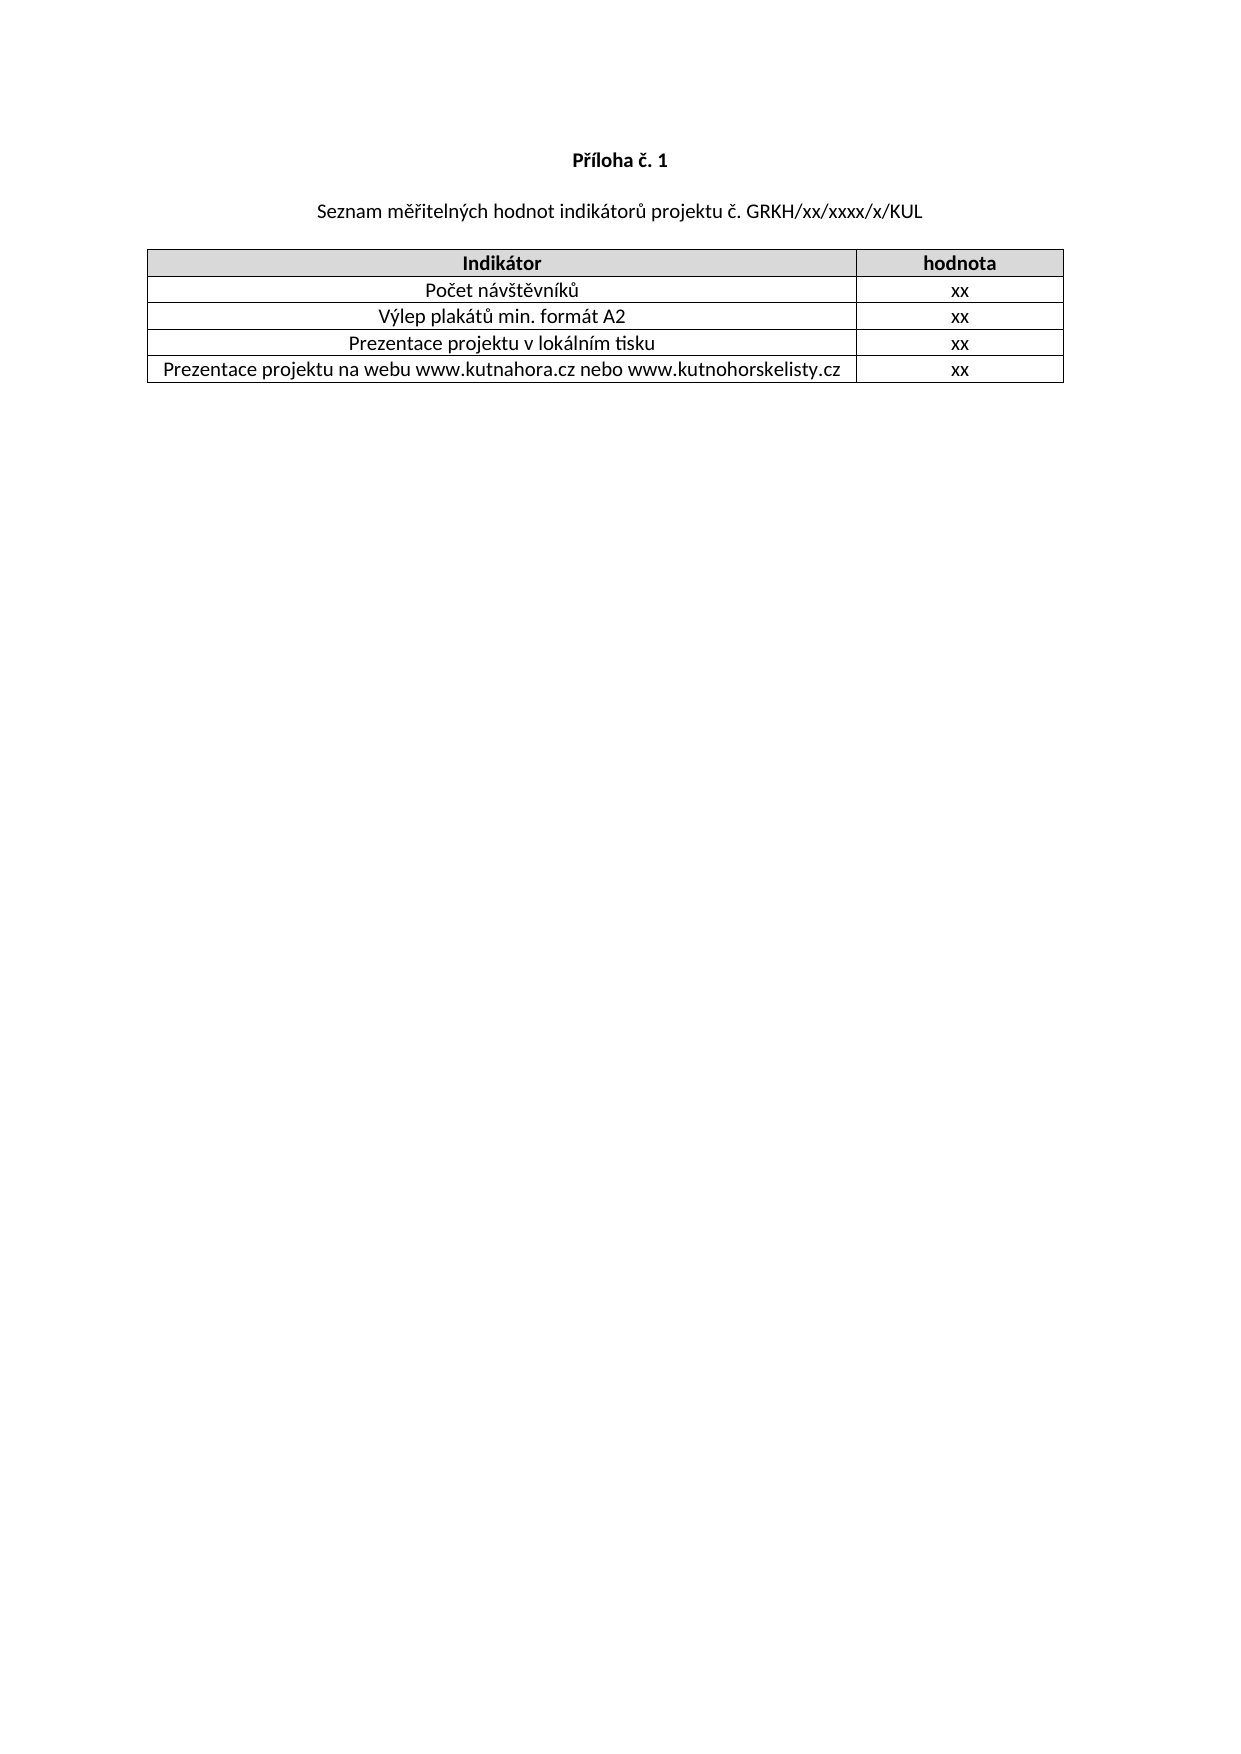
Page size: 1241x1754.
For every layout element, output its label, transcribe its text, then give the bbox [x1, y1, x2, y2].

table_cell Výlep plakátů min. formát A2 [148, 303, 856, 329]
text Seznam měřitelných hodnot indikátorů projektu č. GRKH/xx/xxxx/x/KUL [148, 198, 1093, 224]
table_header Indikátor [148, 250, 856, 276]
table_cell xx [857, 330, 1063, 355]
table_cell xx [857, 303, 1063, 329]
table_cell xx [857, 356, 1063, 382]
table_cell xx [857, 277, 1063, 302]
text Příloha č. 1 [148, 148, 1093, 173]
table_cell Prezentace projektu v lokálním tisku [148, 330, 856, 355]
table_cell Počet návštěvníků [148, 277, 856, 302]
table_header hodnota [857, 250, 1063, 276]
table_cell Prezentace projektu na webu www.kutnahora.cz nebo www.kutnohorskelisty.cz [148, 356, 856, 382]
